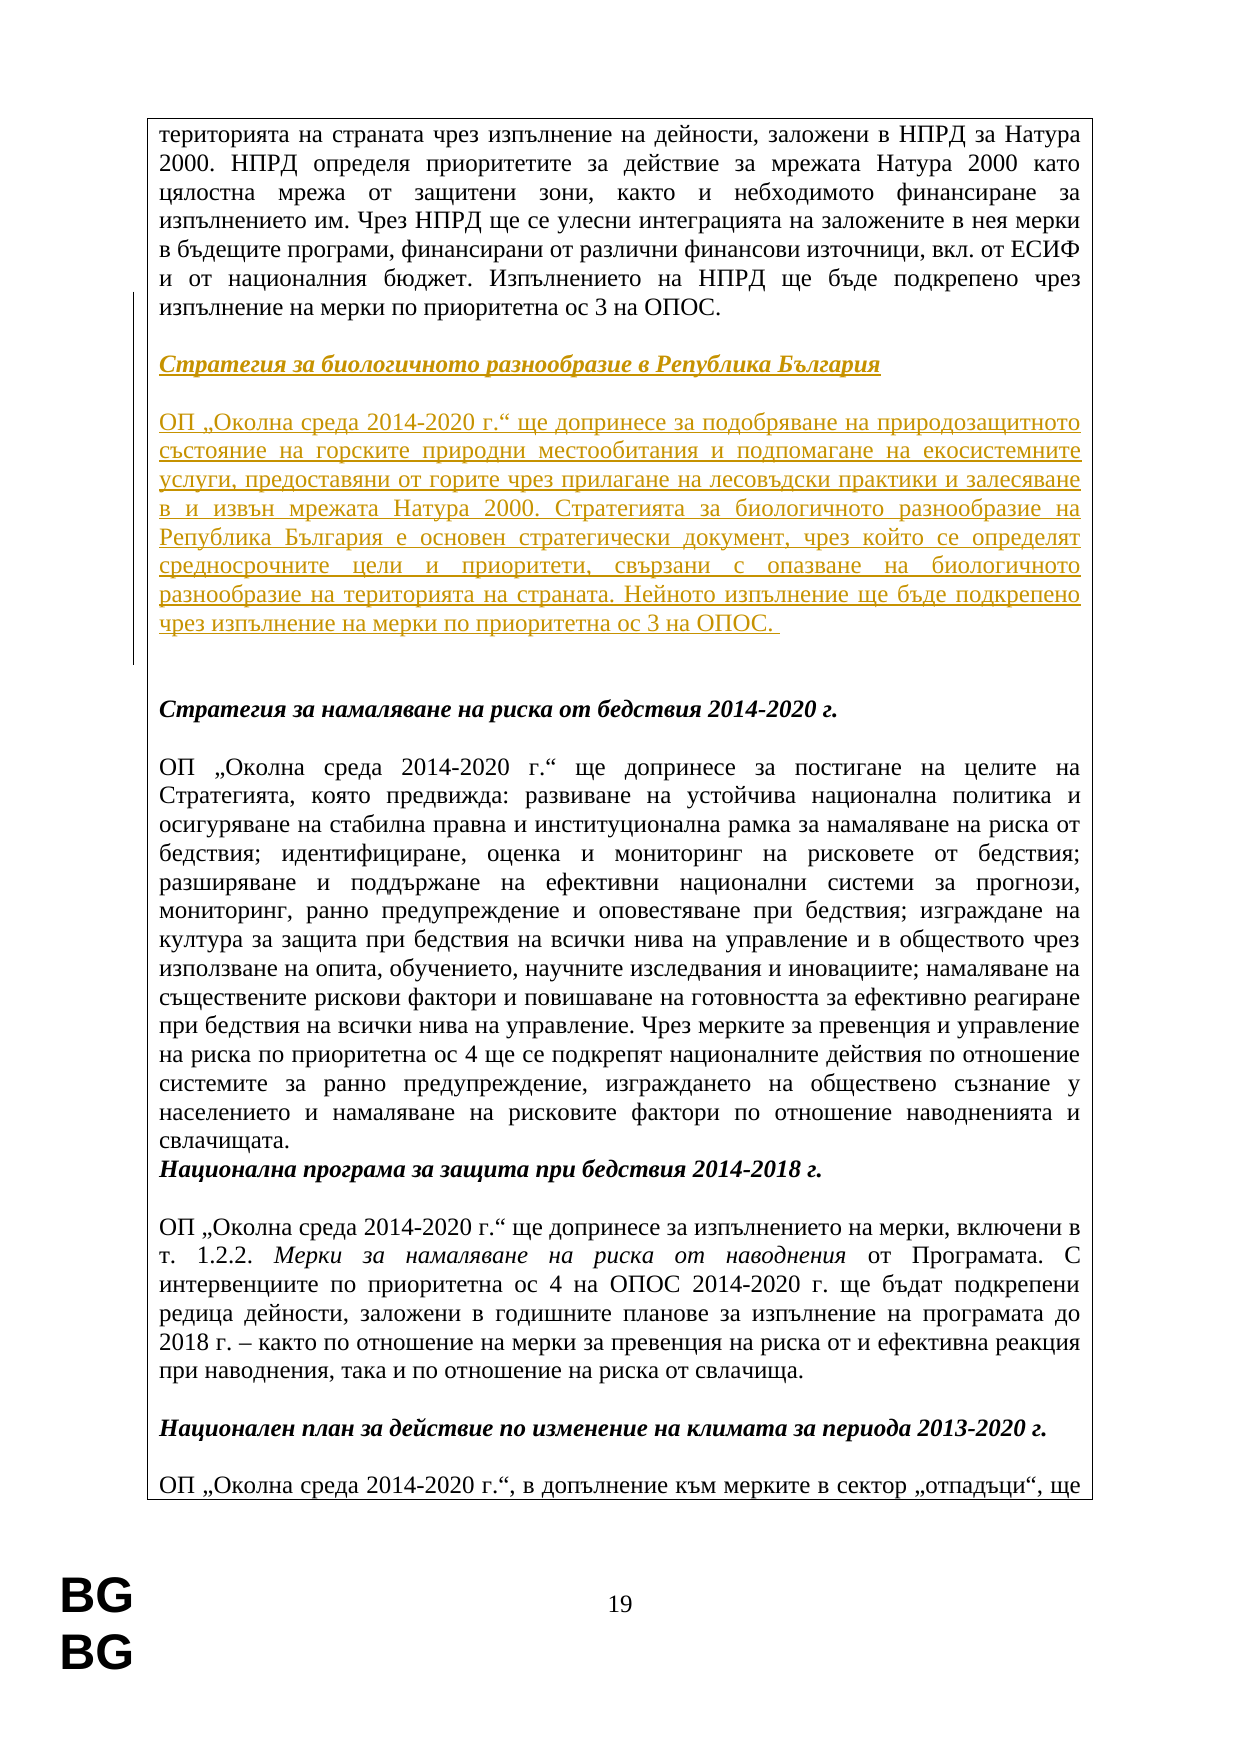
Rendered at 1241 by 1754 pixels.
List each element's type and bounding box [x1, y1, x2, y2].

table_header [148, 119, 1092, 1499]
